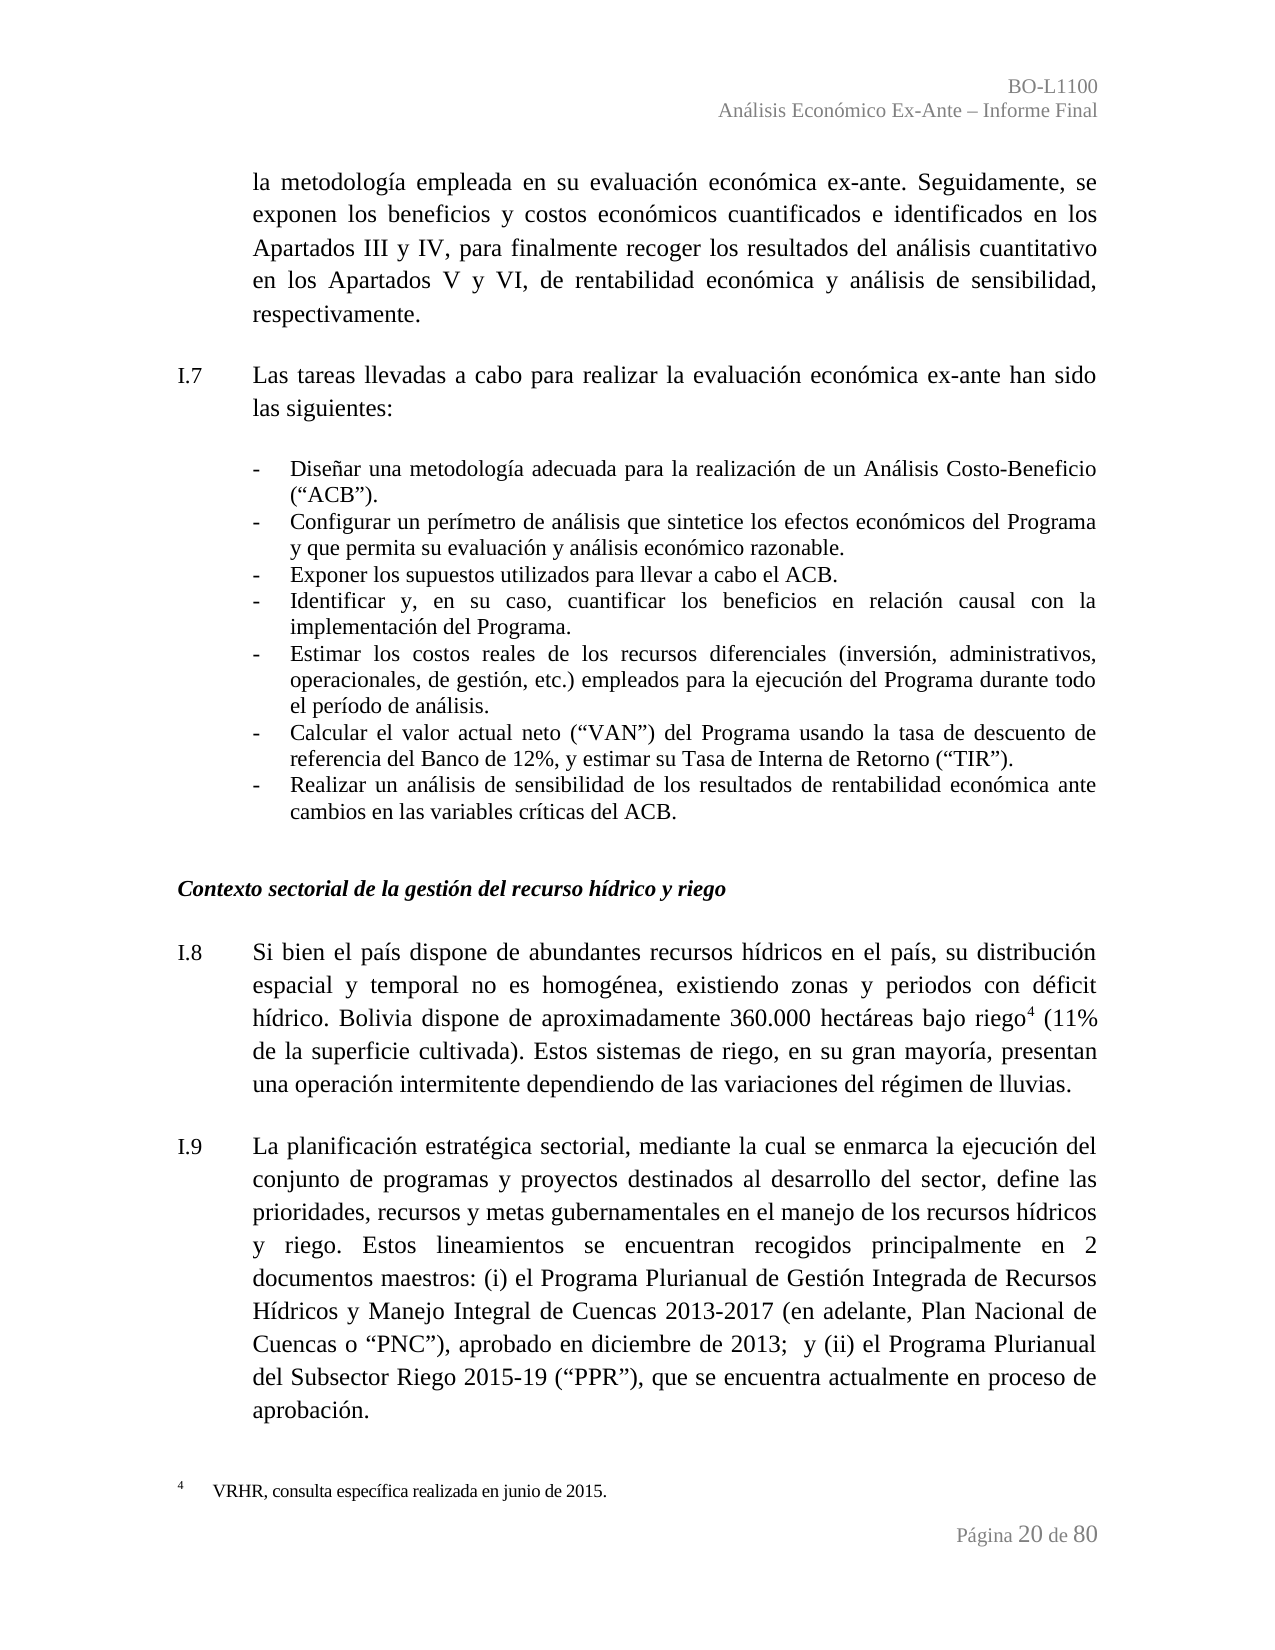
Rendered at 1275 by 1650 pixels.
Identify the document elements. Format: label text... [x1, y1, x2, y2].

list Calcular el valor actual neto (“VAN”) del Programa usando la tasa de descuento de referencia del Banco de 12%, y estimar su Tasa de Interna de Retorno (“TIR”). [252, 719, 1098, 771]
subtitle Contexto sectorial de la gestión del recurso hídrico y riego [177, 876, 1098, 902]
list Exponer los supuestos utilizados para llevar a cabo el ACB. [252, 561, 1098, 587]
list La planificación estratégica sectorial, mediante la cual se enmarca la ejecución del conjunto de programas y proyectos destinados al desarrollo del sector, define las prioridades, recursos y metas gubernamentales en el manejo de los recursos hídricos y riego. Estos lineamientos se encuentran recogidos principalmente en 2 documentos maestros: (i) el Programa Plurianual de Gestión Integrada de Recursos Hídricos y Manejo Integral de Cuencas 2013-2017 (en adelante, Plan Nacional de Cuencas o “PNC”), aprobado en diciembre de 2013; y (ii) el Programa Plurianual del Subsector Riego 2015-19 (“PPR”), que se encuentra actualmente en proceso de aprobación. [177, 1131, 1098, 1424]
list Realizar un análisis de sensibilidad de los resultados de rentabilidad económica ante cambios en las variables críticas del ACB. [252, 771, 1098, 824]
list Configurar un perímetro de análisis que sintetice los efectos económicos del Programa y que permita su evaluación y análisis económico razonable. [252, 508, 1098, 561]
list Diseñar una metodología adecuada para la realización de un Análisis Costo-Beneficio (“ACB”). [252, 455, 1098, 508]
list Si bien el país dispone de abundantes recursos hídricos en el país, su distribución espacial y temporal no es homogénea, existiendo zonas y periodos con déficit hídrico. Bolivia dispone de aproximadamente 360.000 hectáreas bajo riego (11% de la superficie cultivada). Estos sistemas de riego, en su gran mayoría, presentan una operación intermitente dependiendo de las variaciones del régimen de lluvias. [177, 937, 1098, 1098]
list Identificar y, en su caso, cuantificar los beneficios en relación causal con la implementación del Programa. [252, 587, 1098, 640]
list Estimar los costos reales de los recursos diferenciales (inversión, administrativos, operacionales, de gestión, etc.) empleados para la ejecución del Programa durante todo el período de análisis. [252, 640, 1098, 719]
list Las tareas llevadas a cabo para realizar la evaluación económica ex-ante han sido las siguientes: [177, 360, 1098, 422]
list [177, 167, 1098, 327]
